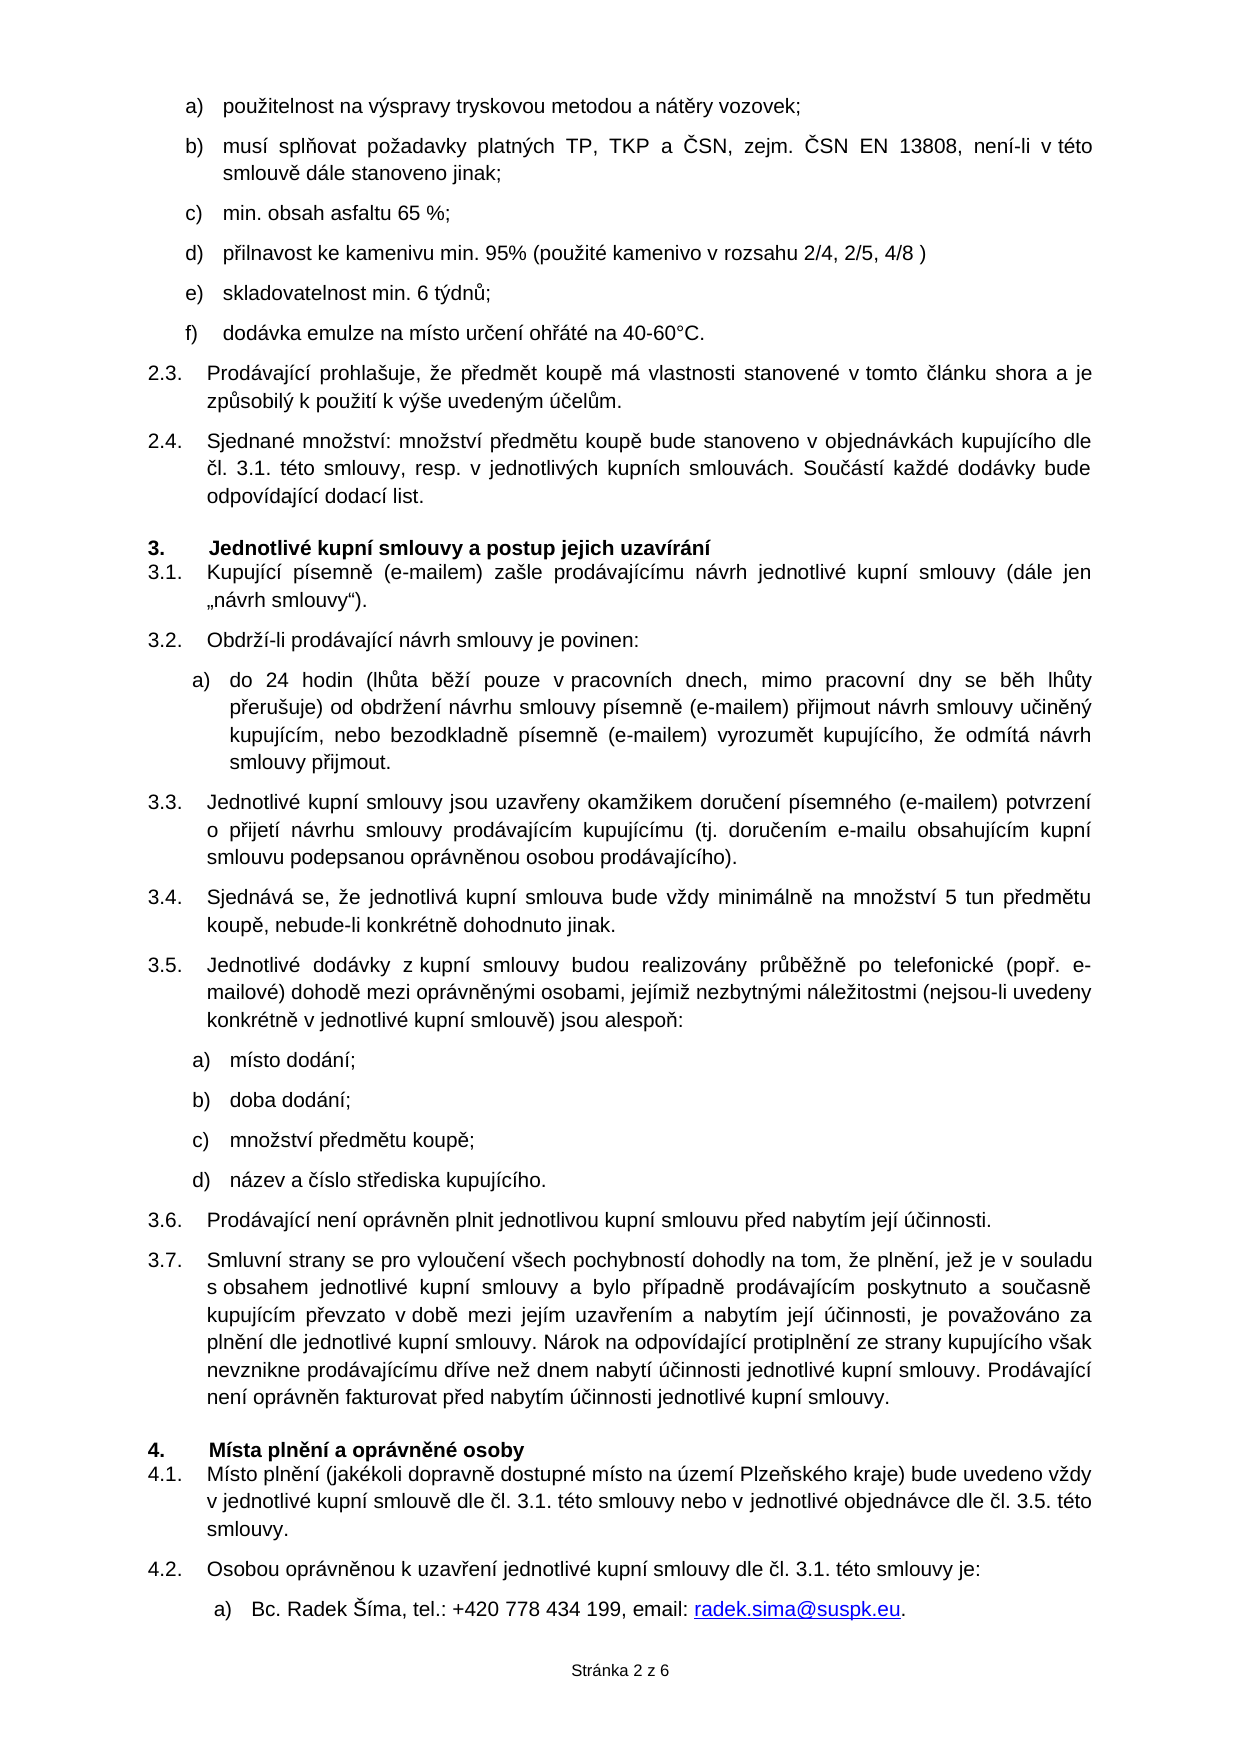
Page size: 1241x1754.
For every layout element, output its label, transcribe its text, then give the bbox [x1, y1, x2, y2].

list Jednotlivé kupní smlouvy jsou uzavřeny okamžikem doručení písemného (e-mailem) potvrzení o přijetí návrhu smlouvy prodávajícím kupujícímu (tj. doručením e-mailu obsahujícím kupní smlouvu podepsanou oprávněnou osobou prodávajícího). [148, 790, 1093, 869]
list Prodávající prohlašuje, že předmět koupě má vlastnosti stanovené v tomto článku shora a je způsobilý k použití k výše uvedeným účelům. [148, 361, 1093, 413]
list Sjednané množství: množství předmětu koupě bude stanoveno v objednávkách kupujícího dle čl. 3.1. této smlouvy, resp. v jednotlivých kupních smlouvách. Součástí každé dodávky bude odpovídající dodací list. [148, 429, 1093, 508]
list Obdrží-li prodávající návrh smlouvy je povinen: [148, 628, 1093, 652]
list přilnavost ke kamenivu min. 95% (použité kamenivo v rozsahu 2/4, 2/5, 4/8 ) [185, 241, 1093, 265]
list Prodávající není oprávněn plnit jednotlivou kupní smlouvu před nabytím její účinnosti. [148, 1208, 1093, 1232]
list místo dodání; [192, 1048, 1093, 1072]
list Kupující písemně (e-mailem) zašle prodávajícímu návrh jednotlivé kupní smlouvy (dále jen „návrh smlouvy“). [148, 560, 1093, 612]
list Místo plnění (jakékoli dopravně dostupné místo na území Plzeňského kraje) bude uvedeno vždy v jednotlivé kupní smlouvě dle čl. 3.1. této smlouvy nebo v jednotlivé objednávce dle čl. 3.5. této smlouvy. [148, 1462, 1093, 1541]
list Osobou oprávněnou k uzavření jednotlivé kupní smlouvy dle čl. 3.1. této smlouvy je: [148, 1557, 1093, 1581]
list min. obsah asfaltu 65 %; [185, 201, 1093, 225]
list dodávka emulze na místo určení ohřáté na 40-60°C. [185, 321, 1093, 345]
list množství předmětu koupě; [192, 1128, 1093, 1152]
list do 24 hodin (lhůta běží pouze v pracovních dnech, mimo pracovní dny se běh lhůty přerušuje) od obdržení návrhu smlouvy písemně (e-mailem) přijmout návrh smlouvy učiněný kupujícím, nebo bezodkladně písemně (e-mailem) vyrozumět kupujícího, že odmítá návrh smlouvy přijmout. [192, 668, 1093, 774]
list musí splňovat požadavky platných TP, TKP a ČSN, zejm. ČSN EN 13808, není-li v této smlouvě dále stanoveno jinak; [185, 134, 1093, 185]
list Jednotlivé dodávky z kupní smlouvy budou realizovány průběžně po telefonické (popř. e-mailové) dohodě mezi oprávněnými osobami, jejímiž nezbytnými náležitostmi (nejsou-li uvedeny konkrétně v jednotlivé kupní smlouvě) jsou alespoň: [148, 953, 1093, 1032]
list doba dodání; [192, 1088, 1093, 1112]
list Smluvní strany se pro vyloučení všech pochybností dohodly na tom, že plnění, jež je v souladu s obsahem jednotlivé kupní smlouvy a bylo případně prodávajícím poskytnuto a současně kupujícím převzato v době mezi jejím uzavřením a nabytím její účinnosti, je považováno za plnění dle jednotlivé kupní smlouvy. Nárok na odpovídající protiplnění ze strany kupujícího však nevznikne prodávajícímu dříve než dnem nabytí účinnosti jednotlivé kupní smlouvy. Prodávající není oprávněn fakturovat před nabytím účinnosti jednotlivé kupní smlouvy. [148, 1248, 1093, 1409]
list Sjednává se, že jednotlivá kupní smlouva bude vždy minimálně na množství 5 tun předmětu koupě, nebude-li konkrétně dohodnuto jinak. [148, 885, 1093, 937]
list Místa plnění a oprávněné osoby [148, 1438, 1093, 1462]
list název a číslo střediska kupujícího. [192, 1168, 1093, 1192]
list skladovatelnost min. 6 týdnů; [185, 281, 1093, 305]
list Jednotlivé kupní smlouvy a postup jejich uzavírání [148, 536, 1093, 560]
list použitelnost na výspravy tryskovou metodou a nátěry vozovek; [185, 94, 1093, 118]
list Bc. Radek Šíma, tel.: +420 778 434 199, email: radek.sima@suspk.eu. [213, 1597, 1093, 1621]
